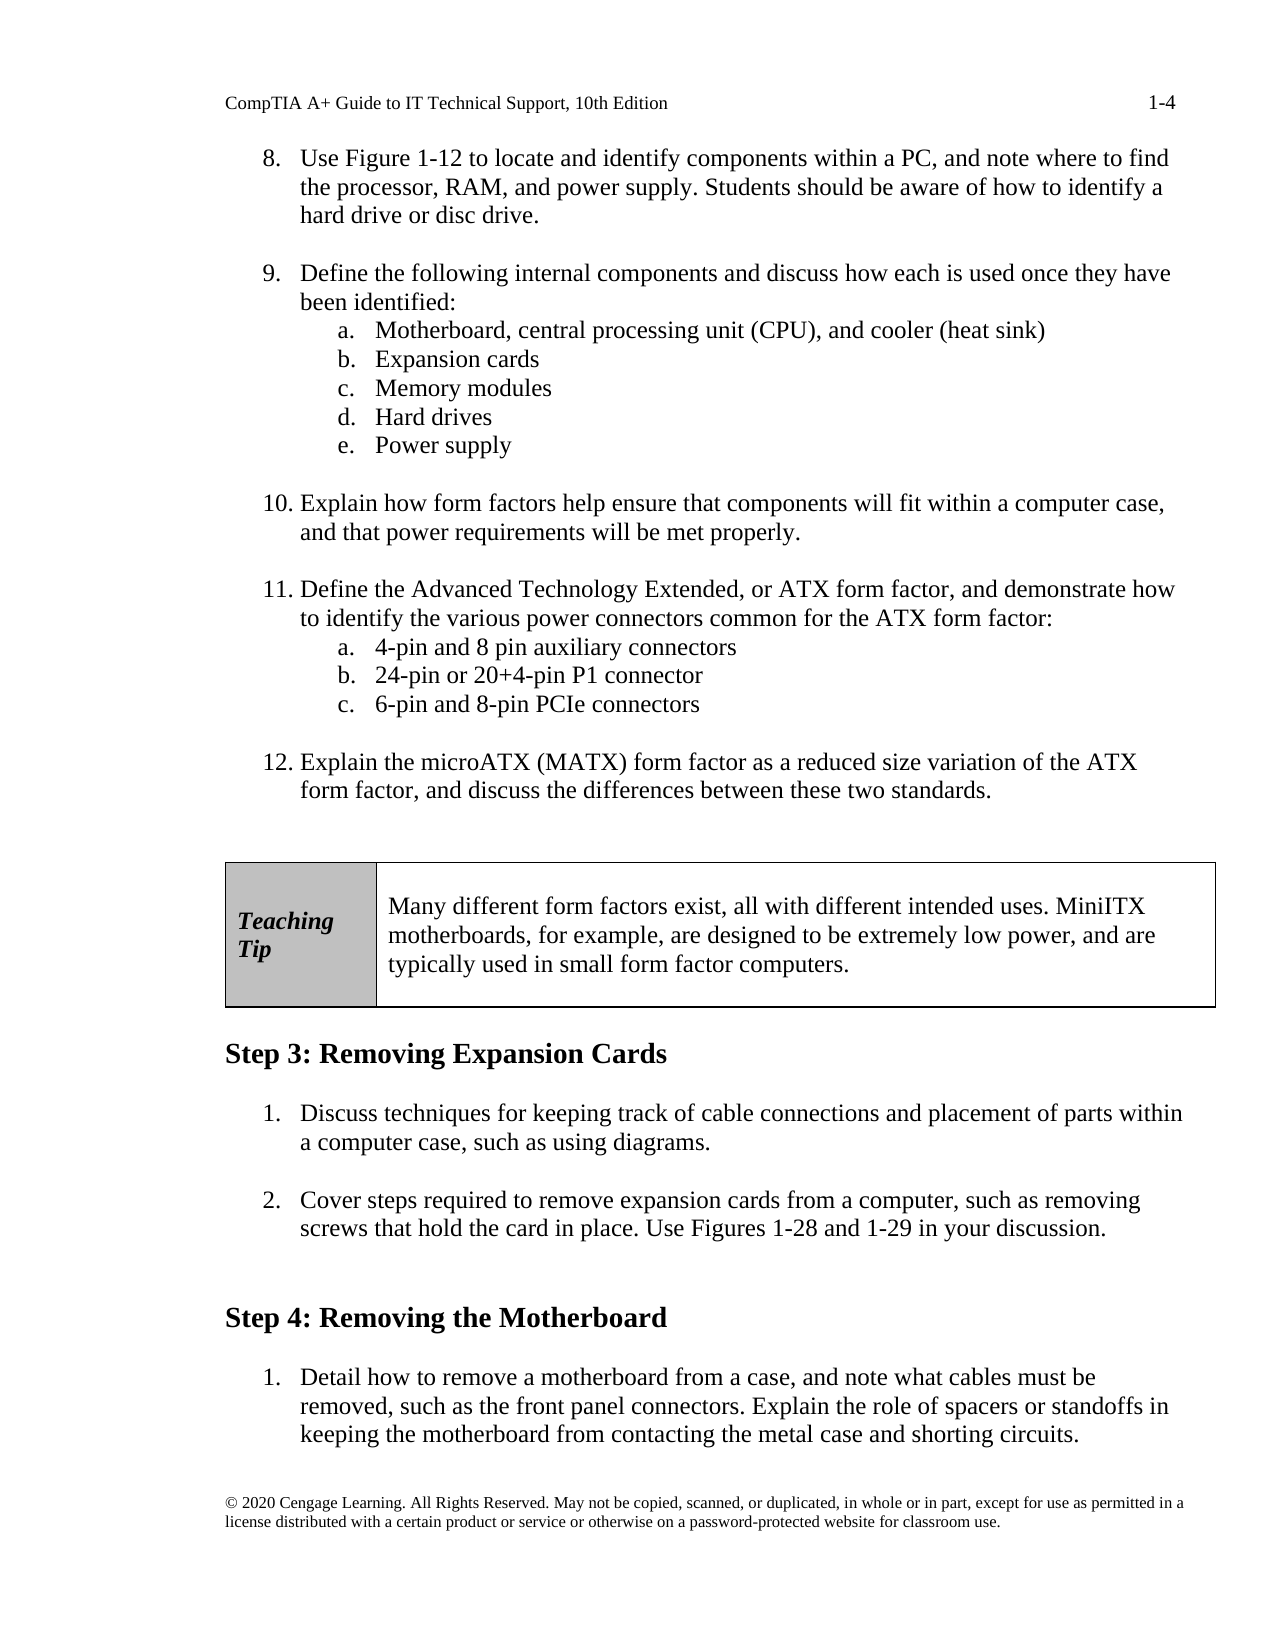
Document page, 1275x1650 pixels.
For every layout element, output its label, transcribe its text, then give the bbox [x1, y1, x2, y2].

subtitle Step 3: Removing Expansion Cards [225, 1036, 1185, 1070]
list Use Figure 1-12 to locate and identify components within a PC, and note where to find the processor, RAM, and power supply. Students should be aware of how to identify a hard drive or disc drive. [262, 143, 1185, 229]
list 4-pin and 8 pin auxiliary connectors [337, 632, 1185, 660]
list Define the Advanced Technology Extended, or ATX form factor, and demonstrate how to identify the various power connectors common for the ATX form factor: [262, 574, 1185, 632]
list Hard drives [337, 402, 1185, 430]
table_header Many different form factors exist, all with different intended uses. MiniITX motherboards, for example, are designed to be extremely low power, and are typically used in small form factor computers. [377, 863, 1215, 1006]
list 6-pin and 8-pin PCIe connectors [337, 689, 1185, 718]
list 24-pin or 20+4-pin P1 connector [337, 660, 1185, 689]
list Motherboard, central processing unit (CPU), and cooler (heat sink) [337, 315, 1185, 344]
list Power supply [337, 430, 1185, 459]
subtitle Step 4: Removing the Motherboard [225, 1300, 1185, 1333]
list Expansion cards [337, 344, 1185, 373]
list Discuss techniques for keeping track of cable connections and placement of parts within a computer case, such as using diagrams. [262, 1098, 1185, 1156]
list Explain how form factors help ensure that components will fit within a computer case, and that power requirements will be met properly. [262, 488, 1185, 545]
list Cover steps required to remove expansion cards from a computer, such as removing screws that hold the card in place. Use Figures 1-28 and 1-29 in your discussion. [262, 1185, 1185, 1242]
list Memory modules [337, 373, 1185, 402]
list Define the following internal components and discuss how each is used once they have been identified: [262, 258, 1185, 315]
list Detail how to remove a motherboard from a case, and note what cables must be removed, such as the front panel connectors. Explain the role of spacers or standoffs in keeping the motherboard from contacting the metal case and shorting circuits. [262, 1362, 1185, 1448]
list Explain the microATX (MATX) form factor as a reduced size variation of the ATX form factor, and discuss the differences between these two standards. [262, 747, 1185, 804]
table_header Teaching Tip [226, 863, 376, 1006]
